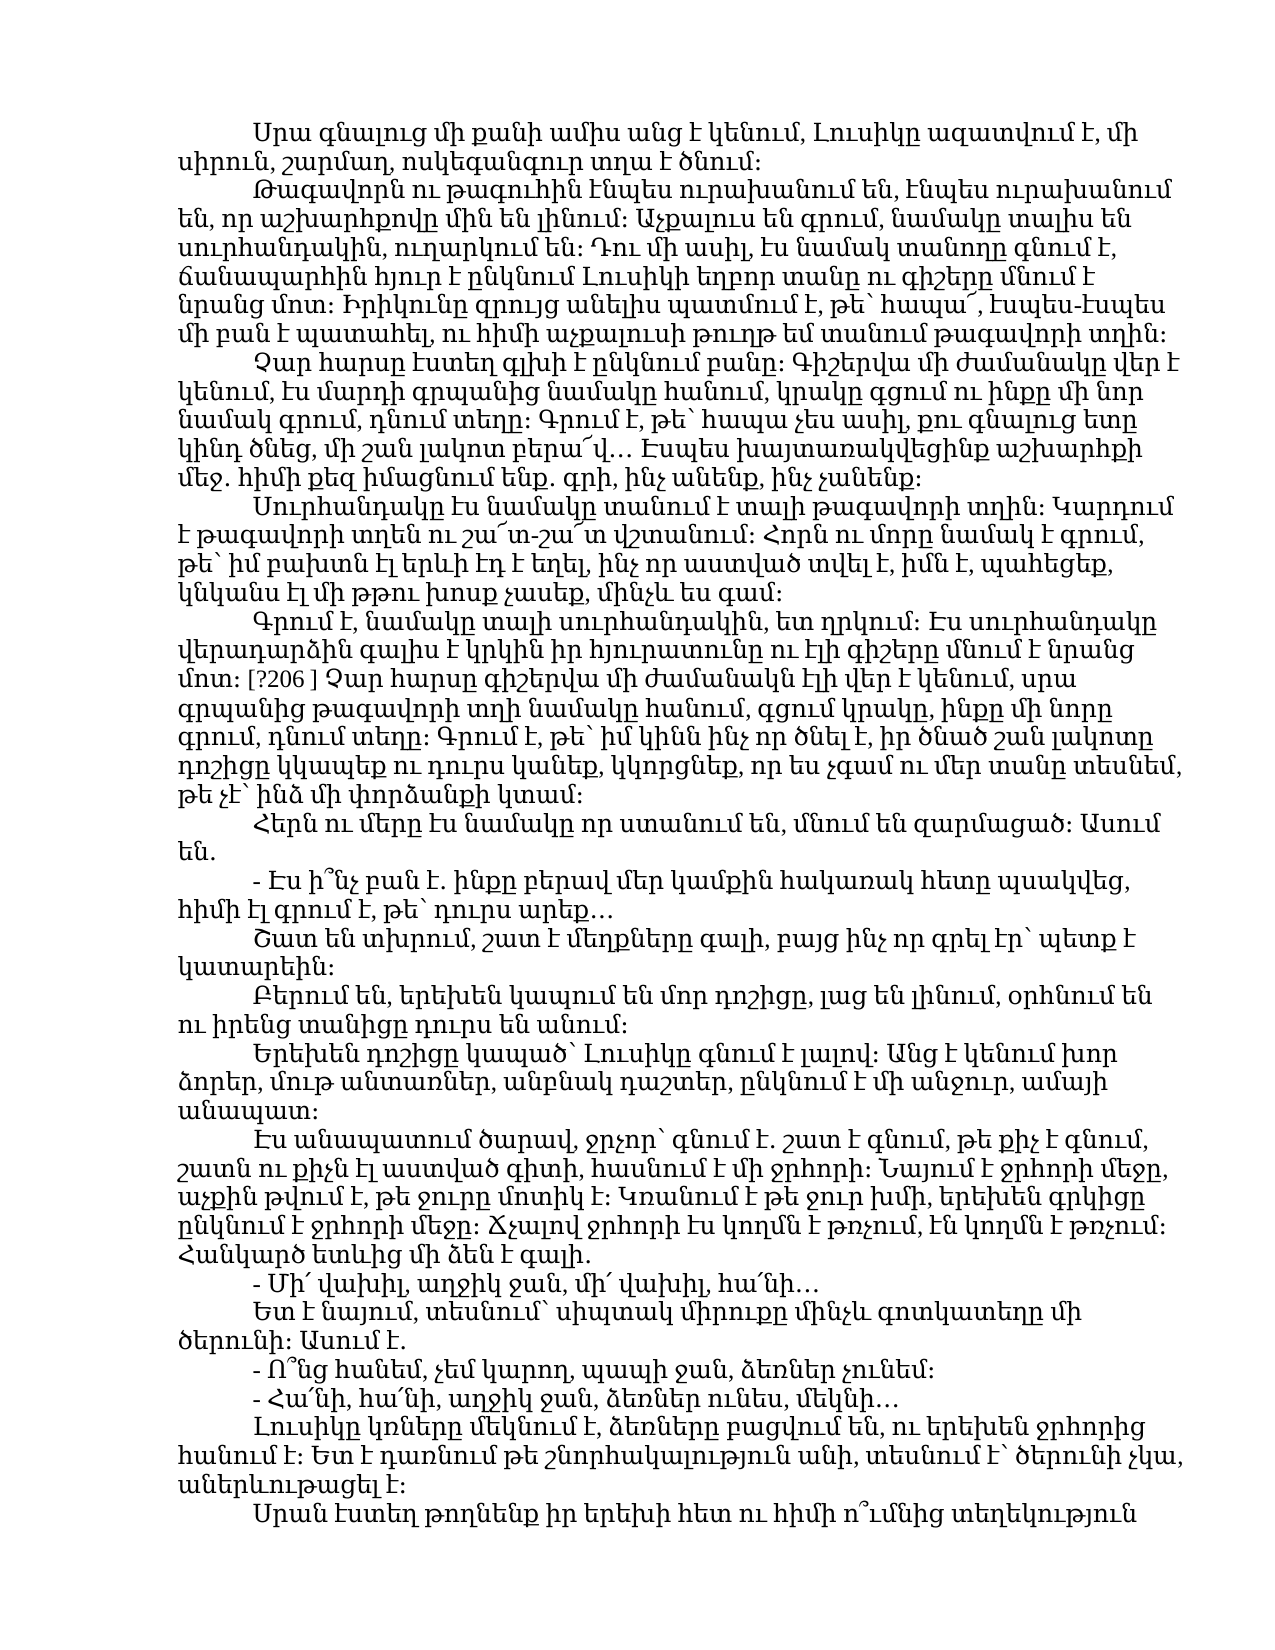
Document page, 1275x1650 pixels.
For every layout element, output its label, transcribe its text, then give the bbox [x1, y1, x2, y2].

text Թագավորն ու թագուհին էնպես ուրախանում են, էնպես ուրախանում են, որ աշխարհքովը մին են լինում։ Աչքալուս են գրում, նամակը տալիս են սուրհանդակին, ուղարկում են։ Դու մի ասիլ, էս նամակ տանողը գնում է, ճանապարհին հյուր է ընկնում Լուսիկի եղբոր տանը ու գիշերը մնում է նրանց մոտ։ Իրիկունը զրույց անելիս պատմում է, թե՝ հապա՜, էսպես-էսպես մի բան է պատահել, ու հիմի աչքալուսի թուղթ եմ տանում թագավորի տղին։ [177, 176, 1186, 348]
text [177, 1499, 1186, 1527]
text Գրում է, նամակը տալի սուրհանդակին, ետ ղրկում։ Էս սուրհանդակը վերադարձին գալիս է կրկին իր հյուրատունը ու էլի գիշերը մնում է նրանց մոտ։ [?206 ] ﻿Չար հարսը գիշերվա մի ժամանակն էլի վեր է կենում, սրա գրպանից թագավորի տղի նամակը հանում, գցում կրակը, ինքը մի նորը գրում, դնում տեղը։ Գրում է, թե՝ իմ կինն ինչ որ ծնել է, իր ծնած շան լակոտը դոշիցը կկապեք ու դուրս կանեք, կկորցնեք, որ ես չգամ ու մեր տանը տեսնեմ, թե չէ՝ ինձ մի փորձանքի կտամ։ [177, 607, 1186, 809]
text Շատ են տխրում, շատ է մեղքները գալի, բայց ինչ որ գրել էր՝ պետք է կատարեին։ [177, 924, 1186, 981]
text - Ո՞նց հանեմ, չեմ կարող, պապի ջան, ձեռներ չունեմ։ [177, 1355, 1186, 1384]
text Չար հարսը էստեղ գլխի է ընկնում բանը։ Գիշերվա մի ժամանակը վեր է կենում, էս մարդի գրպանից նամակը հանում, կրակը գցում ու ինքը մի նոր նամակ գրում, դնում տեղը։ Գրում է, թե՝ հապա չես ասիլ, քու գնալուց ետը կինդ ծնեց, մի շան լակոտ բերա՜վ․․․ Էսպես խայտառակվեցինք աշխարհքի մեջ․ հիմի քեզ իմացնում ենք․ գրի, ինչ անենք, ինչ չանենք։ [177, 348, 1186, 492]
text Սուրհանդակը էս նամակը տանում է տալի թագավորի տղին։ Կարդում է թագավորի տղեն ու շա՜տ-շա՜տ վշտանում։ Հորն ու մորը նամակ է գրում, թե՝ իմ բախտն էլ երևի էդ է եղել, ինչ որ աստված տվել է, իմն է, պահեցեք, կնկանս էլ մի թթու խոսք չասեք, մինչև ես գամ։ [177, 492, 1186, 607]
text Ետ է նայում, տեսնում՝ սիպտակ միրուքը մինչև գոտկատեղը մի ծերունի։ Ասում է․ [177, 1297, 1186, 1355]
text - Էս ի՞նչ բան է․ ինքը բերավ մեր կամքին հակառակ հետը պսակվեց, հիմի էլ գրում է, թե՝ դուրս արեք․․․ [177, 866, 1186, 924]
text - Մի՛ վախիլ, աղջիկ ջան, մի՛ վախիլ, հա՛նի․․․ [177, 1269, 1186, 1297]
text Սրա գնալուց մի քանի ամիս անց է կենում, Լուսիկը ազատվում է, մի սիրուն, շարմաղ, ոսկեգանգուր տղա է ծնում։ [177, 118, 1186, 176]
text Հերն ու մերը էս նամակը որ ստանում են, մնում են զարմացած։ Ասում են․ [177, 809, 1186, 866]
text - Հա՛նի, հա՛նի, աղջիկ ջան, ձեռներ ունես, մեկնի․․․ [177, 1384, 1186, 1412]
text Էս անապատում ծարավ, ջրչոր՝ գնում է․ շատ է գնում, թե քիչ է գնում, շատն ու քիչն էլ աստված գիտի, հասնում է մի ջրհորի։ Նայում է ջրհորի մեջը, աչքին թվում է, թե ջուրը մոտիկ է։ Կռանում է թե ջուր խմի, երեխեն գրկիցը ընկնում է ջրհորի մեջը։ Ճչալով ջրհորի էս կողմն է թռչում, էն կողմն է թռչում։ Հանկարծ ետևից մի ձեն է գալի․ [177, 1125, 1186, 1269]
text Երեխեն դոշիցը կապած՝ Լուսիկը գնում է լալով։ Անց է կենում խոր ձորեր, մութ անտառներ, անբնակ դաշտեր, ընկնում է մի անջուր, ամայի անապատ։ [177, 1039, 1186, 1125]
text Բերում են, երեխեն կապում են մոր դոշիցը, լաց են լինում, օրհնում են ու իրենց տանիցը դուրս են անում։ [177, 981, 1186, 1039]
text Լուսիկը կռները մեկնում է, ձեռները բացվում են, ու երեխեն ջրհորից հանում է։ Ետ է դառնում թե շնորհակալություն անի, տեսնում է՝ ծերունի չկա, աներևութացել է։ [177, 1412, 1186, 1499]
